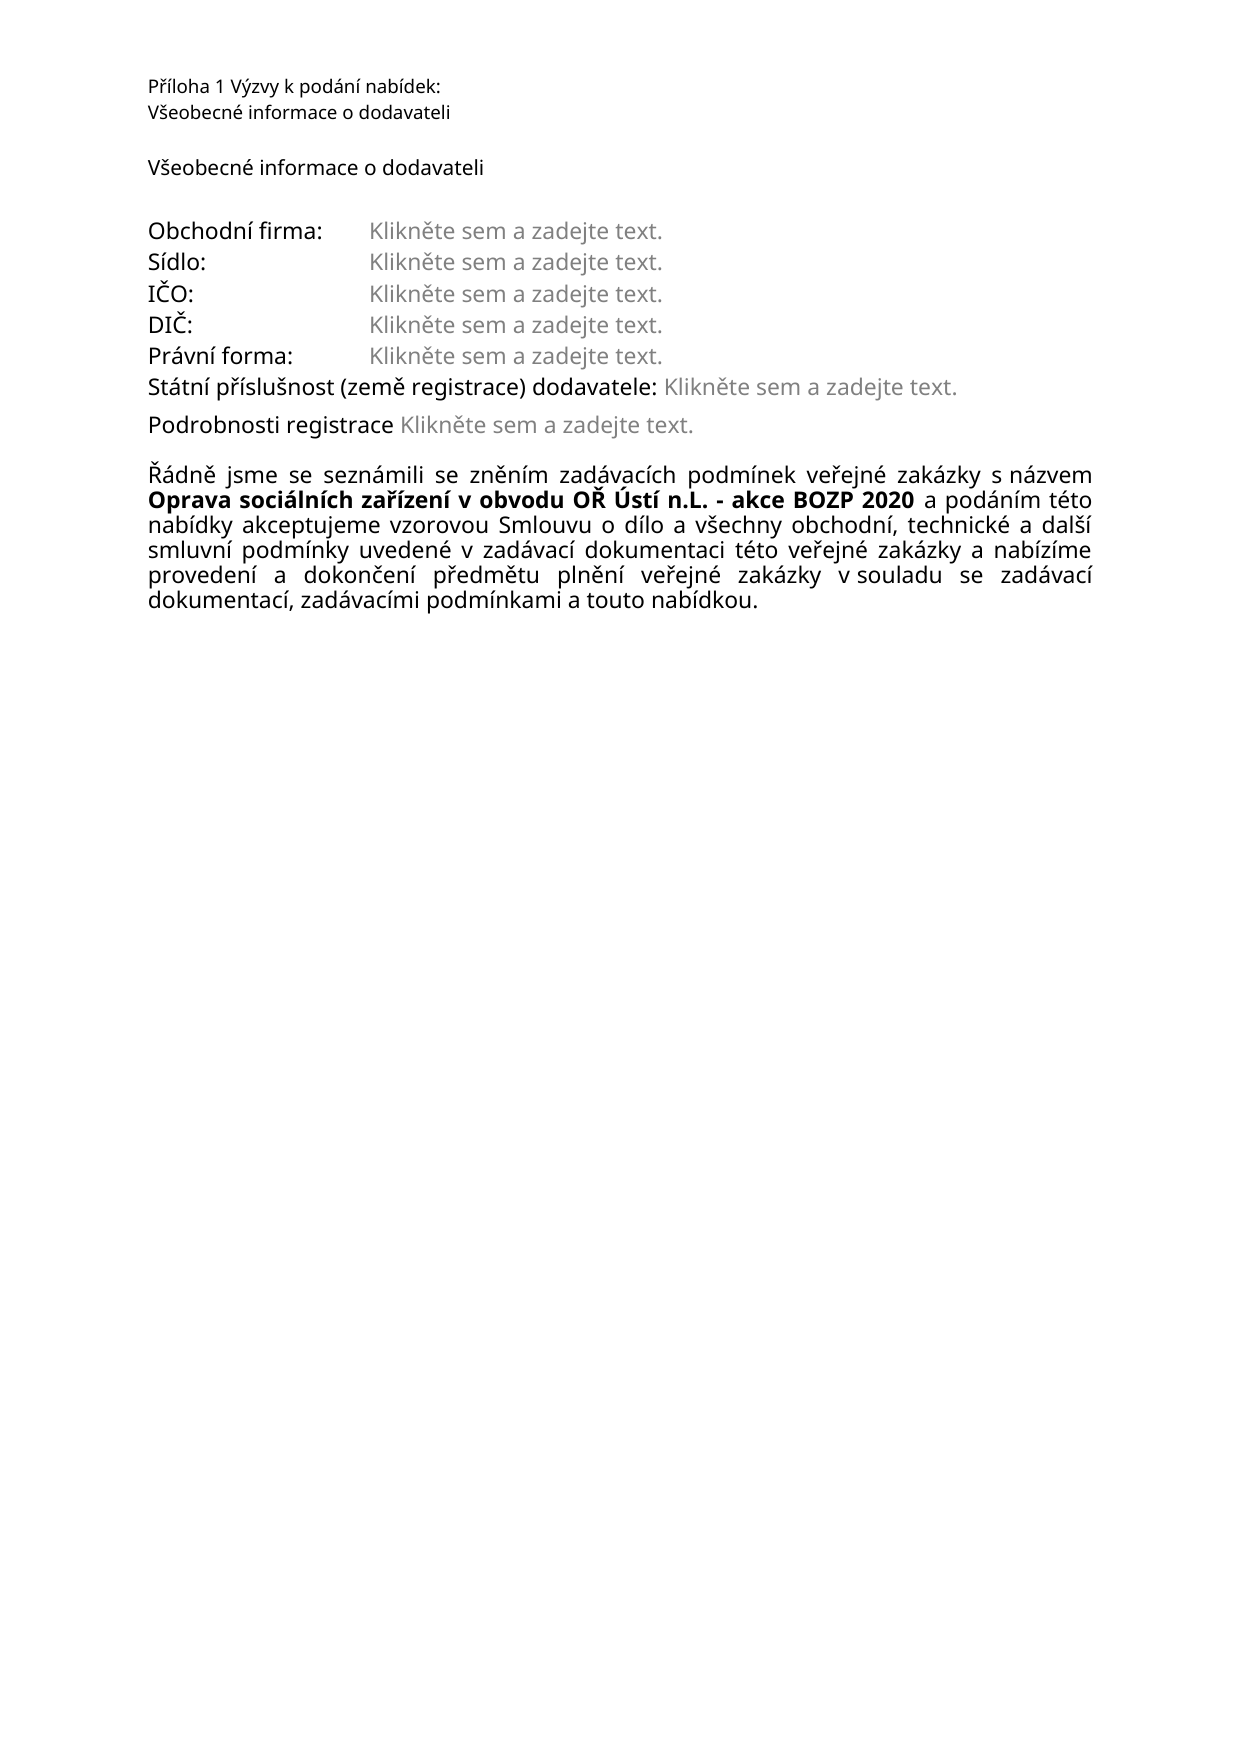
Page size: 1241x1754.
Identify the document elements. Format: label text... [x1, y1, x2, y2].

text Právní forma: [148, 344, 1093, 369]
text IČO: [148, 282, 1093, 307]
text Všeobecné informace o dodavateli [148, 153, 1093, 182]
text Sídlo: [148, 251, 1093, 276]
text Podrobnosti registrace [148, 413, 1093, 438]
text Řádně jsme se seznámili se zněním zadávacích podmínek veřejné zakázky s názvem Oprava sociálních zařízení v obvodu OŘ Ústí n.L. - akce BOZP 2020 a podáním této nabídky akceptujeme vzorovou Smlouvu o dílo a všechny obchodní, technické a další smluvní podmínky uvedené v zadávací dokumentaci této veřejné zakázky a nabízíme provedení a dokončení předmětu plnění veřejné zakázky v souladu se zadávací dokumentací, zadávacími podmínkami a touto nabídkou. [148, 463, 1093, 613]
text DIČ: [148, 313, 1093, 338]
text Obchodní firma: [148, 219, 1093, 244]
text Státní příslušnost (země registrace) dodavatele: [148, 376, 1093, 401]
